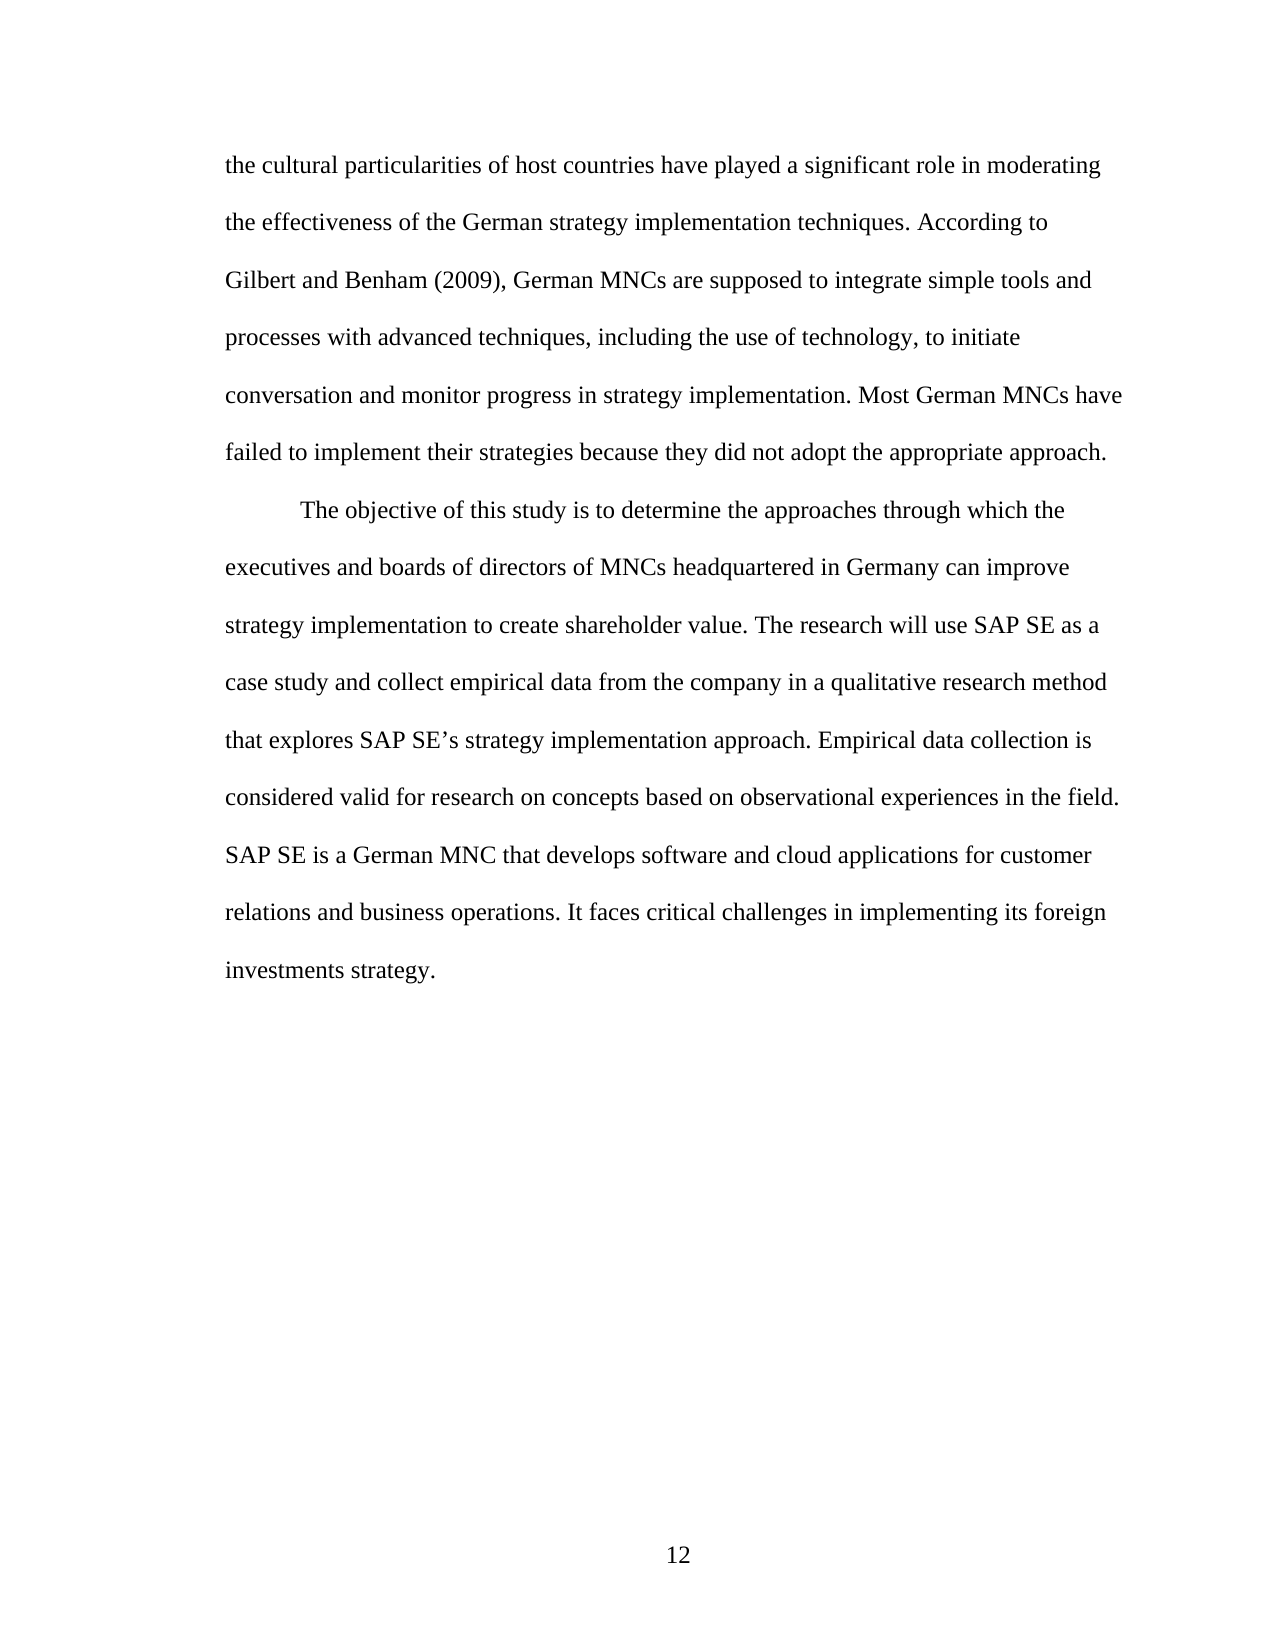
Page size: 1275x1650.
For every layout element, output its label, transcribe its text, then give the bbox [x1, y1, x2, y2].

text The objective of this study is to determine the approaches through which the executives and boards of directors of MNCs headquartered in Germany can improve strategy implementation to create shareholder value. The research will use SAP SE as a case study and collect empirical data from the company in a qualitative research method that explores SAP SE’s strategy implementation approach. Empirical data collection is considered valid for research on concepts based on observational experiences in the field. SAP SE is a German MNC that develops software and cloud applications for customer relations and business operations. It faces critical challenges in implementing its foreign investments strategy. [225, 495, 1125, 984]
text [225, 150, 1125, 466]
